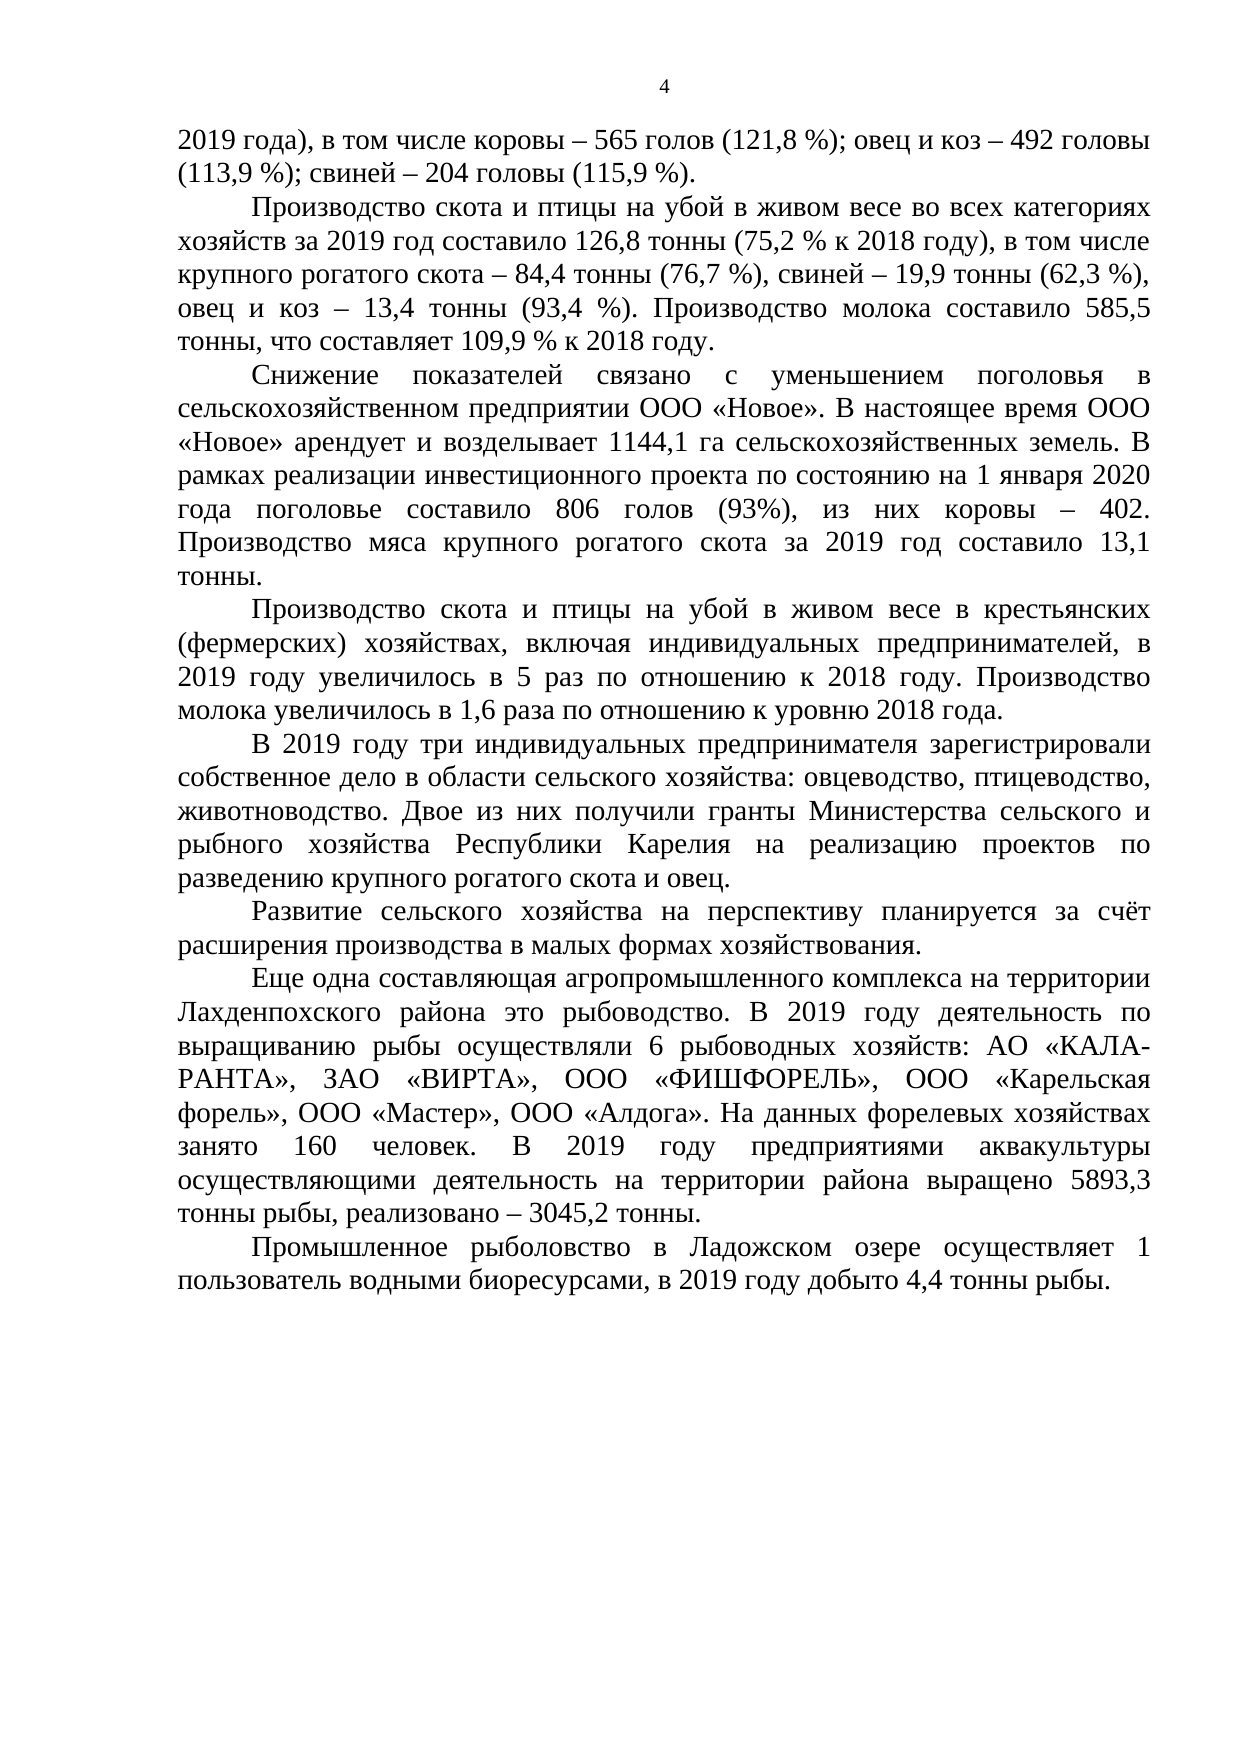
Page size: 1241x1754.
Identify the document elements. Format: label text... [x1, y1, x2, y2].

text Производство скота и птицы на убой в живом весе в крестьянских (фермерских) хозяйствах, включая индивидуальных предпринимателей, в 2019 году увеличилось в 5 раз по отношению к 2018 году. Производство молока увеличилось в 1,6 раза по отношению к уровню 2018 года. [177, 592, 1152, 726]
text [177, 122, 1152, 189]
text Развитие сельского хозяйства на перспективу планируется за счёт расширения производства в малых формах хозяйствования. [177, 893, 1152, 961]
text Производство скота и птицы на убой в живом весе во всех категориях хозяйств за 2019 год составило 126,8 тонны (75,2 % к 2018 году), в том числе крупного рогатого скота – 84,4 тонны (76,7 %), свиней – 19,9 тонны (62,3 %), овец и коз – 13,4 тонны (93,4 %). Производство молока составило 585,5 тонны, что составляет 109,9 % к 2018 году. [177, 189, 1152, 357]
text Снижение показателей связано с уменьшением поголовья в сельскохозяйственном предприятии ООО «Новое». В настоящее время ООО «Новое» арендует и возделывает 1144,1 га сельскохозяйственных земель. В рамках реализации инвестиционного проекта по состоянию на 1 января 2020 года поголовье составило 806 голов (93%), из них коровы – 402. Производство мяса крупного рогатого скота за 2019 год составило 13,1 тонны. [177, 357, 1152, 592]
text Еще одна составляющая агропромышленного комплекса на территории Лахденпохского района это рыбоводство. В 2019 году деятельность по выращиванию рыбы осуществляли 6 рыбоводных хозяйств: АО «КАЛА-РАНТА», ЗАО «ВИРТА», ООО «ФИШФОРЕЛЬ», ООО «Карельская форель», ООО «Мастер», ООО «Алдога». На данных форелевых хозяйствах занято 160 человек. В 2019 году предприятиями аквакультуры осуществляющими деятельность на территории района выращено 5893,3 тонны рыбы, реализовано – 3045,2 тонны. [177, 961, 1152, 1229]
text Промышленное рыболовство в Ладожском озере осуществляет 1 пользователь водными биоресурсами, в 2019 году добыто 4,4 тонны рыбы. [177, 1229, 1152, 1296]
text В 2019 году три индивидуальных предпринимателя зарегистрировали собственное дело в области сельского хозяйства: овцеводство, птицеводство, животноводство. Двое из них получили гранты Министерства сельского и рыбного хозяйства Республики Карелия на реализацию проектов по разведению крупного рогатого скота и овец. [177, 726, 1152, 893]
